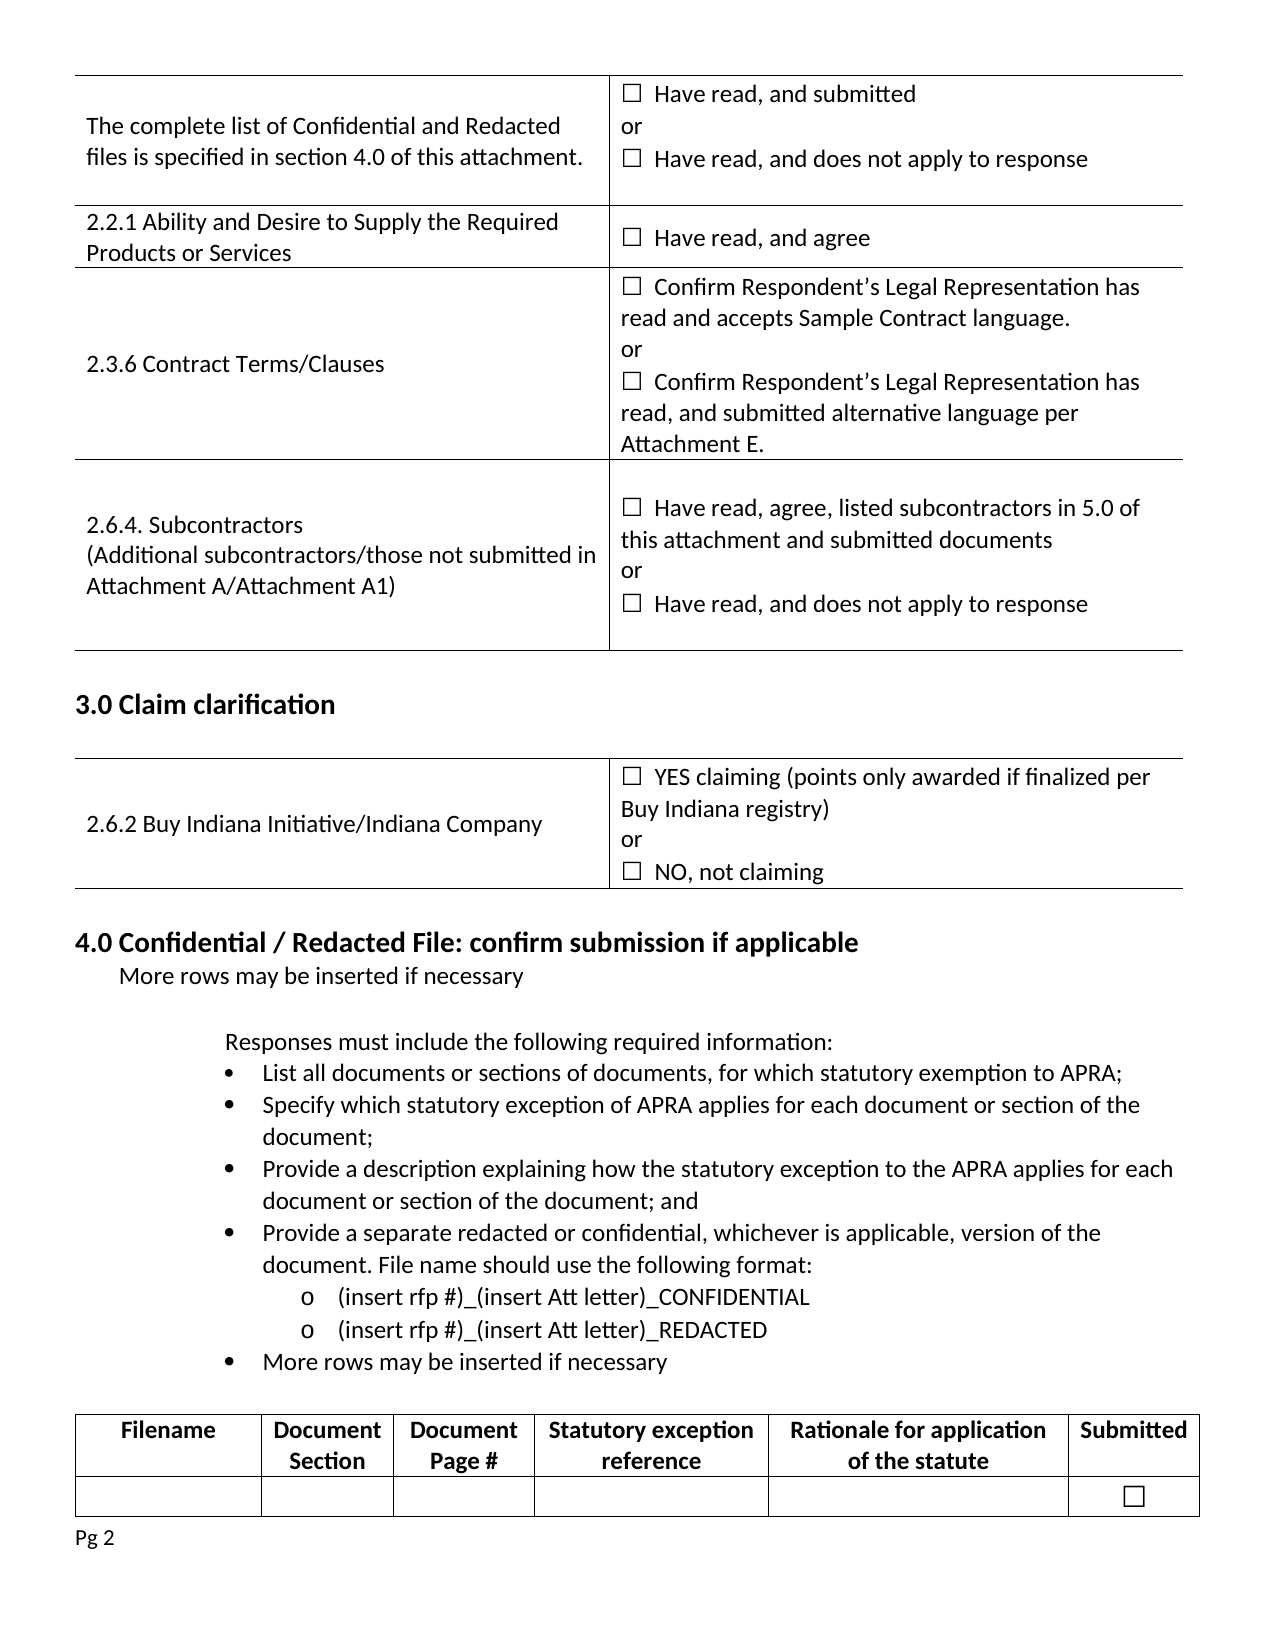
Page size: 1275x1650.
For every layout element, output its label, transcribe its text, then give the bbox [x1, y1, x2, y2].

list Claim clarification [75, 686, 1200, 722]
table_cell [262, 1477, 393, 1516]
table_header Document Page # [394, 1415, 534, 1476]
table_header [75, 76, 609, 205]
table_header Statutory exception reference [535, 1415, 768, 1476]
table_header Document Section [262, 1415, 393, 1476]
list (insert rfp #)_(insert Att letter)_REDACTED [300, 1314, 1200, 1346]
text Responses must include the following required information: [150, 1026, 1200, 1057]
table_header YES claiming (points only awarded if finalized per Buy Indiana registry) or NO, not claiming [610, 759, 1182, 888]
table_cell Have read, and agree [610, 206, 1182, 267]
table_cell [769, 1477, 1068, 1516]
list (insert rfp #)_(insert Att letter)_CONFIDENTIAL [300, 1281, 1200, 1312]
table_header Submitted [1069, 1415, 1199, 1476]
table_cell 2.3.6 Contract Terms/Clauses [75, 268, 609, 458]
list More rows may be inserted if necessary [225, 1346, 1200, 1376]
list Specify which statutory exception of APRA applies for each document or section of the document; [225, 1089, 1200, 1151]
table_cell [535, 1477, 768, 1516]
table_cell Confirm Respondent’s Legal Representation has read and accepts Sample Contract language. or Confirm Respondent’s Legal Representation has read, and submitted alternative language per Attachment E. [610, 268, 1182, 458]
table_header Filename [76, 1415, 261, 1476]
table_cell 2.6.4. Subcontractors (Additional subcontractors/those not submitted in Attachment A/Attachment A1) [75, 460, 609, 650]
table_cell [76, 1477, 261, 1516]
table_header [610, 76, 1182, 205]
list List all documents or sections of documents, for which statutory exemption to APRA; [225, 1057, 1200, 1087]
text More rows may be inserted if necessary [75, 960, 1200, 991]
list Confidential / Redacted File: confirm submission if applicable [75, 924, 1200, 960]
table_header 2.6.2 Buy Indiana Initiative/Indiana Company [75, 759, 609, 888]
list Provide a description explaining how the statutory exception to the APRA applies for each document or section of the document; and [225, 1153, 1200, 1215]
list Provide a separate redacted or confidential, whichever is applicable, version of the document. File name should use the following format: [225, 1217, 1200, 1279]
table_header Rationale for application of the statute [769, 1415, 1068, 1476]
table_cell Have read, agree, listed subcontractors in 5.0 of this attachment and submitted documents or Have read, and does not apply to response [610, 460, 1182, 650]
table_cell [394, 1477, 534, 1516]
table_cell 2.2.1 Ability and Desire to Supply the Required Products or Services [75, 206, 609, 267]
